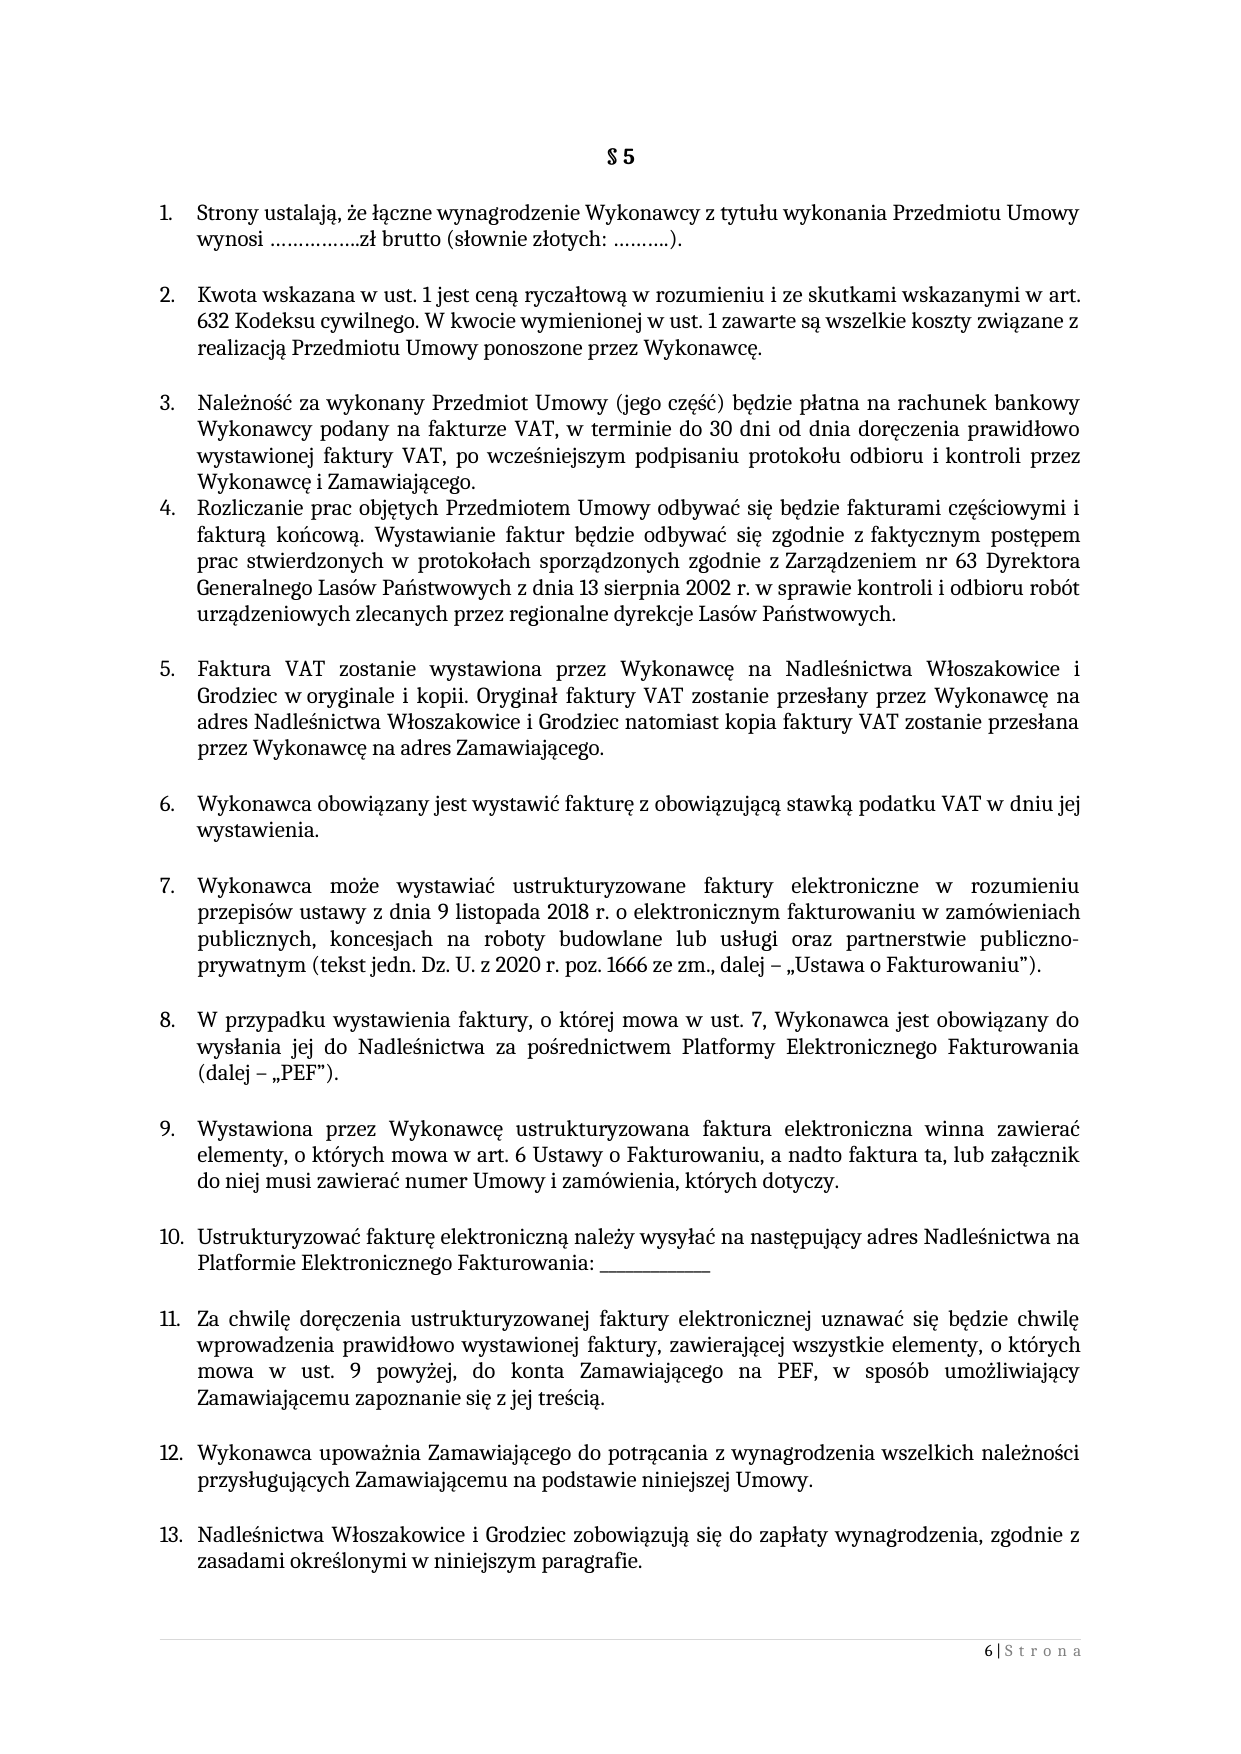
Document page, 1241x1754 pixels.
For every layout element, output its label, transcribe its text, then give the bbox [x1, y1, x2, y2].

text 5. Faktura VAT zostanie wystawiona przez Wykonawcę na Nadleśnictwa Włoszakowice i Grodziec w oryginale i kopii. Oryginał faktury VAT zostanie przesłany przez Wykonawcę na adres Nadleśnictwa Włoszakowice i Grodziec natomiast kopia faktury VAT zostanie przesłana przez Wykonawcę na adres Zamawiającego. [159, 656, 1081, 762]
text 1. Strony ustalają, że łączne wynagrodzenie Wykonawcy z tytułu wykonania Przedmiotu Umowy wynosi …………….zł brutto (słownie złotych: ……….). [159, 200, 1081, 252]
text 9. Wystawiona przez Wykonawcę ustrukturyzowana faktura elektroniczna winna zawierać elementy, o których mowa w art. 6 Ustawy o Fakturowaniu, a nadto faktura ta, lub załącznik do niej musi zawierać numer Umowy i zamówienia, których dotyczy. [159, 1115, 1081, 1194]
text 2. Kwota wskazana w ust. 1 jest ceną ryczałtową w rozumieniu i ze skutkami wskazanymi w art. 632 Kodeksu cywilnego. W kwocie wymienionej w ust. 1 zawarte są wszelkie koszty związane z realizacją Przedmiotu Umowy ponoszone przez Wykonawcę. [159, 282, 1081, 361]
text § 5 [159, 144, 1081, 171]
list Należność za wykonany Przedmiot Umowy (jego część) będzie płatna na rachunek bankowy Wykonawcy podany na fakturze VAT, w terminie do 30 dni od dnia doręczenia prawidłowo wystawionej faktury VAT, po wcześniejszym podpisaniu protokołu odbioru i kontroli przez Wykonawcę i Zamawiającego. [159, 390, 1081, 495]
text 8. W przypadku wystawienia faktury, o której mowa w ust. 7, Wykonawca jest obowiązany do wysłania jej do Nadleśnictwa za pośrednictwem Platformy Elektronicznego Fakturowania (dalej – „PEF”). [159, 1007, 1081, 1086]
text 11. Za chwilę doręczenia ustrukturyzowanej faktury elektronicznej uznawać się będzie chwilę wprowadzenia prawidłowo wystawionej faktury, zawierającej wszystkie elementy, o których mowa w ust. 9 powyżej, do konta Zamawiającego na PEF, w sposób umożliwiający Zamawiającemu zapoznanie się z jej treścią. [159, 1306, 1081, 1411]
list Rozliczanie prac objętych Przedmiotem Umowy odbywać się będzie fakturami częściowymi i fakturą końcową. Wystawianie faktur będzie odbywać się zgodnie z faktycznym postępem prac stwierdzonych w protokołach sporządzonych zgodnie z Zarządzeniem nr 63 Dyrektora Generalnego Lasów Państwowych z dnia 13 sierpnia 2002 r. w sprawie kontroli i odbioru robót urządzeniowych zlecanych przez regionalne dyrekcje Lasów Państwowych. [159, 495, 1081, 627]
text 7. Wykonawca może wystawiać ustrukturyzowane faktury elektroniczne w rozumieniu przepisów ustawy z dnia 9 listopada 2018 r. o elektronicznym fakturowaniu w zamówieniach publicznych, koncesjach na roboty budowlane lub usługi oraz partnerstwie publiczno-prywatnym (tekst jedn. Dz. U. z 2020 r. poz. 1666 ze zm., dalej – „Ustawa o Fakturowaniu”). [159, 873, 1081, 978]
text 12. Wykonawca upoważnia Zamawiającego do potrącania z wynagrodzenia wszelkich należności przysługujących Zamawiającemu na podstawie niniejszej Umowy. [159, 1440, 1081, 1493]
text 13. Nadleśnictwa Włoszakowice i Grodziec zobowiązują się do zapłaty wynagrodzenia, zgodnie z zasadami określonymi w niniejszym paragrafie. [159, 1522, 1081, 1575]
text 10. Ustrukturyzować fakturę elektroniczną należy wysyłać na następujący adres Nadleśnictwa na Platformie Elektronicznego Fakturowania: _____________ [159, 1224, 1081, 1276]
text 6. Wykonawca obowiązany jest wystawić fakturę z obowiązującą stawką podatku VAT w dniu jej wystawienia. [159, 791, 1081, 843]
